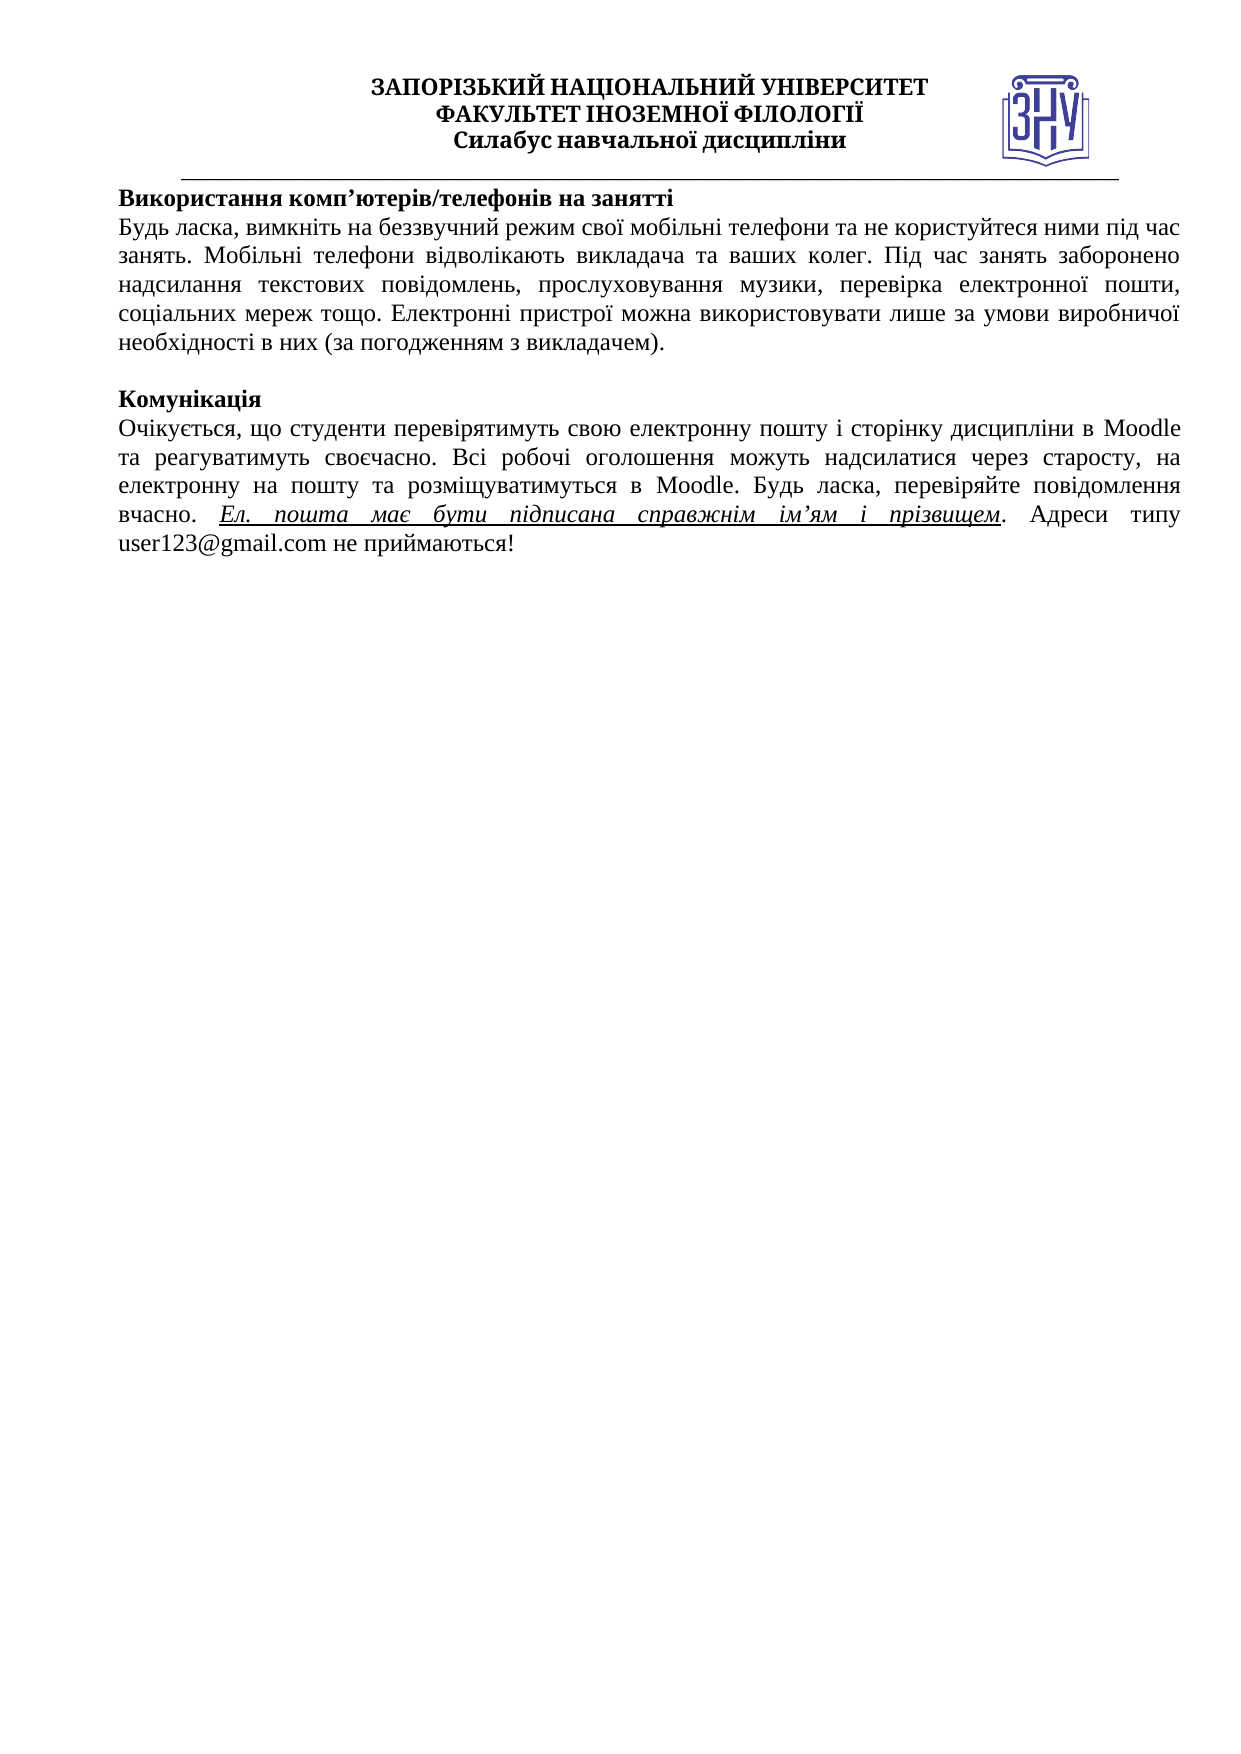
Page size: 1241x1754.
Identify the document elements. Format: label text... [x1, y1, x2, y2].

text Комунікація [118, 384, 1181, 413]
picture [1002, 75, 1090, 167]
text Очікується, що студенти перевірятимуть свою електронну пошту і сторінку дисципліни в Moodle та реагуватимуть своєчасно. Всі робочі оголошення можуть надсилатися через старосту, на електронну на пошту та розміщуватимуться в Moodle. Будь ласка, перевіряйте повідомлення вчасно. Ел. пошта має бути підписана справжнім ім’ям і прізвищем. Адреси типу user123@gmail.com не приймаються! [118, 413, 1181, 557]
text Використання комп’ютерів/телефонів на занятті [118, 183, 1181, 212]
text Будь ласка, вимкніть на беззвучний режим свої мобільні телефони та не користуйтеся ними під час занять. Мобільні телефони відволікають викладача та ваших колег. Під час занять заборонено надсилання текстових повідомлень, прослуховування музики, перевірка електронної пошти, соціальних мереж тощо. Електронні пристрої можна використовувати лише за умови виробничої необхідності в них (за погодженням з викладачем). [118, 212, 1181, 355]
